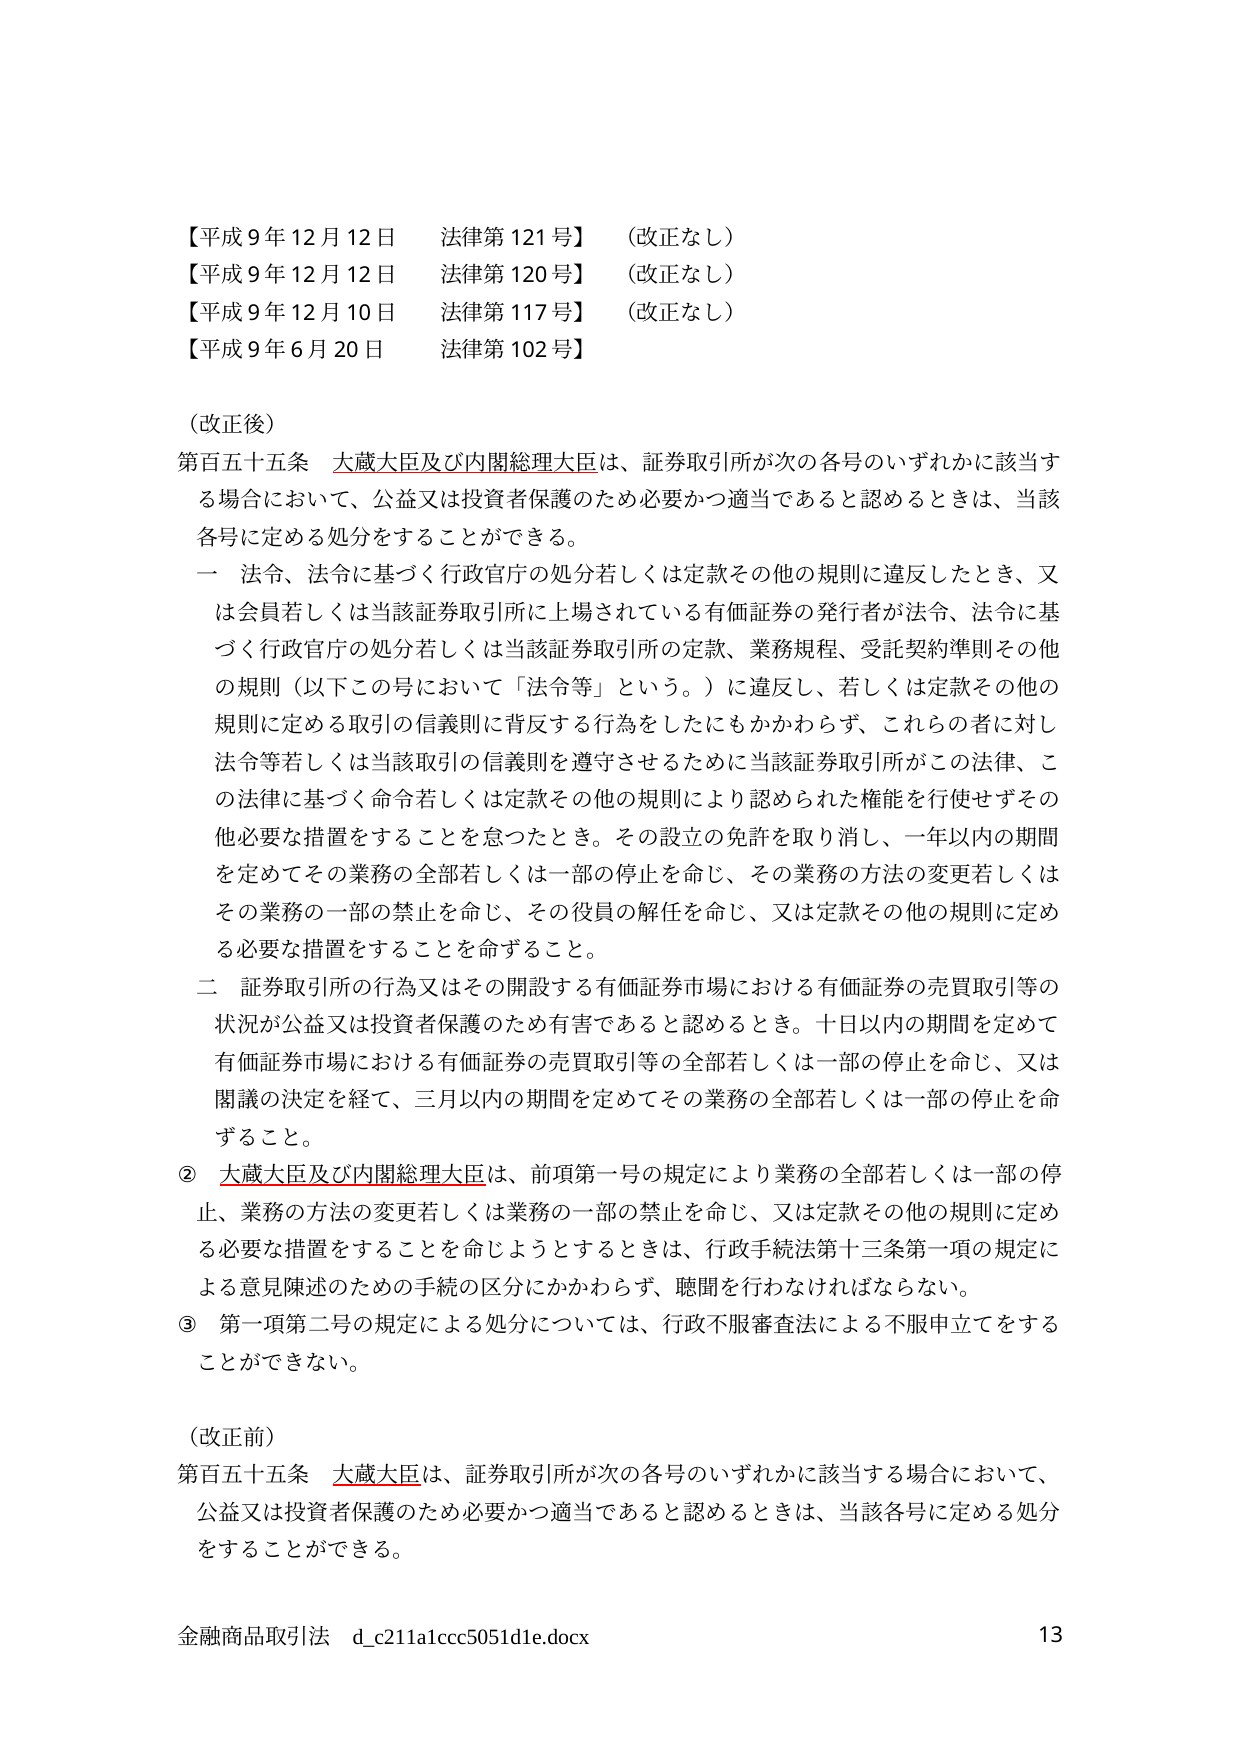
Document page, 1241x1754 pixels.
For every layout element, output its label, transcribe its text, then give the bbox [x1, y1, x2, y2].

text 【平成9年12月12日 法律第120号】 （改正なし） [177, 254, 1063, 292]
text 【平成9年12月10日 法律第117号】 （改正なし） [177, 292, 1063, 329]
text 【平成9年6月20日 法律第102号】 [177, 329, 1063, 367]
text （改正前） [177, 1417, 1063, 1454]
text ② 大蔵大臣及び内閣総理大臣は、前項第一号の規定により業務の全部若しくは一部の停止、業務の方法の変更若しくは業務の一部の禁止を命じ、又は定款その他の規則に定める必要な措置をすることを命じようとするときは、行政手続法第十三条第一項の規定による意見陳述のための手続の区分にかかわらず、聴聞を行わなければならない。 [177, 1154, 1063, 1304]
text 第百五十五条 大蔵大臣及び内閣総理大臣は、証券取引所が次の各号のいずれかに該当する場合において、公益又は投資者保護のため必要かつ適当であると認めるときは、当該各号に定める処分をすることができる。 [177, 442, 1063, 554]
text 二 証券取引所の行為又はその開設する有価証券市場における有価証券の売買取引等の状況が公益又は投資者保護のため有害であると認めるとき。十日以内の期間を定めて有価証券市場における有価証券の売買取引等の全部若しくは一部の停止を命じ、又は閣議の決定を経て、三月以内の期間を定めてその業務の全部若しくは一部の停止を命ずること。 [196, 967, 1063, 1154]
text 【平成9年12月12日 法律第121号】 （改正なし） [177, 217, 1063, 254]
text 第百五十五条 大蔵大臣は、証券取引所が次の各号のいずれかに該当する場合において、公益又は投資者保護のため必要かつ適当であると認めるときは、当該各号に定める処分をすることができる。 [177, 1454, 1063, 1567]
text 一 法令、法令に基づく行政官庁の処分若しくは定款その他の規則に違反したとき、又は会員若しくは当該証券取引所に上場されている有価証券の発行者が法令、法令に基づく行政官庁の処分若しくは当該証券取引所の定款、業務規程、受託契約準則その他の規則（以下この号において「法令等」という。）に違反し、若しくは定款その他の規則に定める取引の信義則に背反する行為をしたにもかかわらず、これらの者に対し法令等若しくは当該取引の信義則を遵守させるために当該証券取引所がこの法律、この法律に基づく命令若しくは定款その他の規則により認められた権能を行使せずその他必要な措置をすることを怠つたとき。その設立の免許を取り消し、一年以内の期間を定めてその業務の全部若しくは一部の停止を命じ、その業務の方法の変更若しくはその業務の一部の禁止を命じ、その役員の解任を命じ、又は定款その他の規則に定める必要な措置をすることを命ずること。 [196, 554, 1063, 967]
text （改正後） [177, 404, 1063, 442]
text ③ 第一項第二号の規定による処分については、行政不服審査法による不服申立てをすることができない。 [177, 1304, 1063, 1379]
